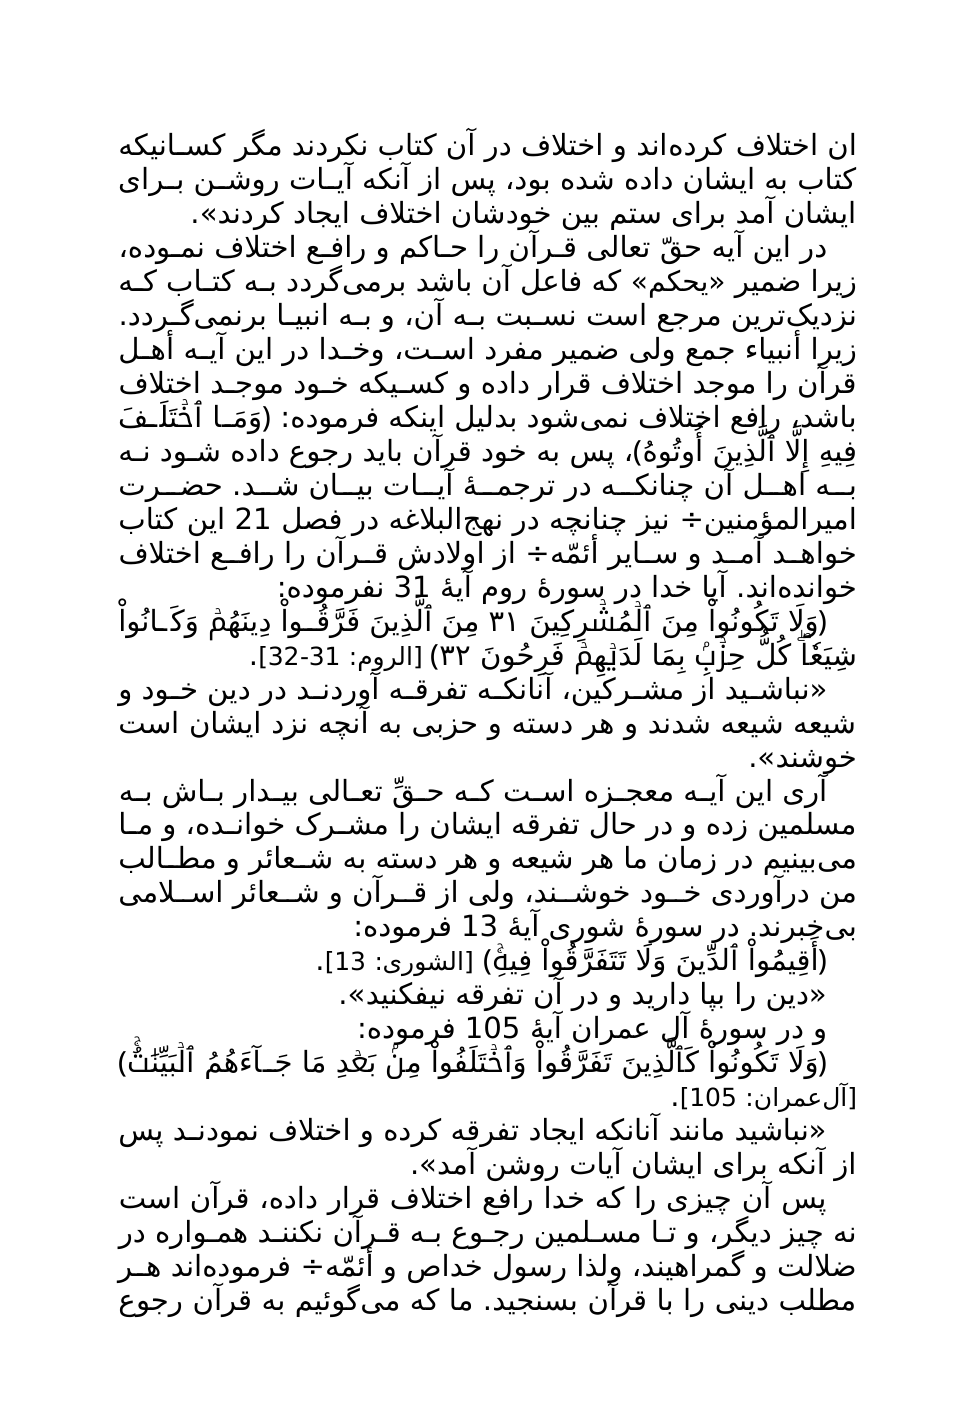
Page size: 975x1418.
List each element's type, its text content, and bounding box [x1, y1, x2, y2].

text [118, 1181, 857, 1317]
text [118, 129, 857, 231]
text ﴿وَلَا تَكُونُواْ مِنَ ٱلۡمُشۡرِكِينَ ٣١ مِنَ ٱلَّذِينَ فَرَّقُواْ دِينَهُمۡ وَكَانُواْ شِيَعٗاۖ كُلُّ حِزۡبِۢ بِمَا لَدَيۡهِمۡ فَرِحُونَ ٣٢﴾ [الروم: 31-32]. [118, 604, 857, 672]
text «نباشید از مشرکین، آنانکه تفرقه آوردند در دین خود و شیعه شیعه شدند و هر دسته و حزبی به آنچه نزد ایشان است خوشند». [118, 672, 857, 774]
text «دین را بپا دارید و در آن تفرقه نیفکنید». [118, 978, 857, 1012]
text «نباشید مانند آنانکه ایجاد تفرقه کرده و اختلاف نمودند پس از آنکه برای ایشان آیات روشن آمد». [118, 1113, 857, 1181]
text آری این آیه معجزه است که حقِّ تعالی بیدار باش به مسلمین زده و در حال تفرقه ایشان را مشرک خوانده، و ما می‌بینیم در زمان ما هر شیعه و هر دسته به شعائر و مطالب من درآوردی خود خوشند، ولی از قرآن و شعائر اسلامی بی‌خبرند. در سورۀ شوری آیۀ 13 فرموده: [118, 774, 857, 944]
text و در سورۀ آل عمران آیۀ 105 فرموده: [118, 1012, 857, 1046]
text در این آیه حقّ تعالی قرآن را حاکم و رافع اختلاف نموده، زیرا ضمیر «يحکم» که فاعل آن باشد برمی‌گردد به کتاب که نزدیک‌ترین مرجع است نسبت به آن، و به انبیا برنمی‌گردد. زیرا أنبیاء جمع ولی ضمیر مفرد است، وخدا در این آیه أهل قرآن را موجد اختلاف قرار داده و کسیکه خود موجد اختلاف باشد، رافع اختلاف نمی‌شود بدلیل اینکه فرموده: ﴿وَمَا ٱخۡتَلَفَ فِيهِ إِلَّا ٱلَّذِينَ أُوتُوهُ﴾، پس به خود قرآن باید رجوع داده شود نه به اهل آن چنانکه در ترجمۀ آیات بیان شد. حضرت امیرالمؤمنین÷ نیز چنانچه در نهج‌البلاغه در فصل 21 این کتاب خواهد آمد و سایر أئمّه÷ از اولادش قرآن را رافع اختلاف خوانده‌اند. آیا خدا در سورۀ روم آیۀ 31 نفرموده: [118, 231, 857, 604]
text ﴿وَلَا تَكُونُواْ كَٱلَّذِينَ تَفَرَّقُواْ وَٱخۡتَلَفُواْ مِنۢ بَعۡدِ مَا جَآءَهُمُ ٱلۡبَيِّنَٰتُۚ﴾ [آل‌عمران: 105]. [118, 1046, 857, 1113]
text ﴿أَقِيمُواْ ٱلدِّينَ وَلَا تَتَفَرَّقُواْ فِيهِۚ﴾ [الشوری: 13]. [118, 944, 857, 978]
